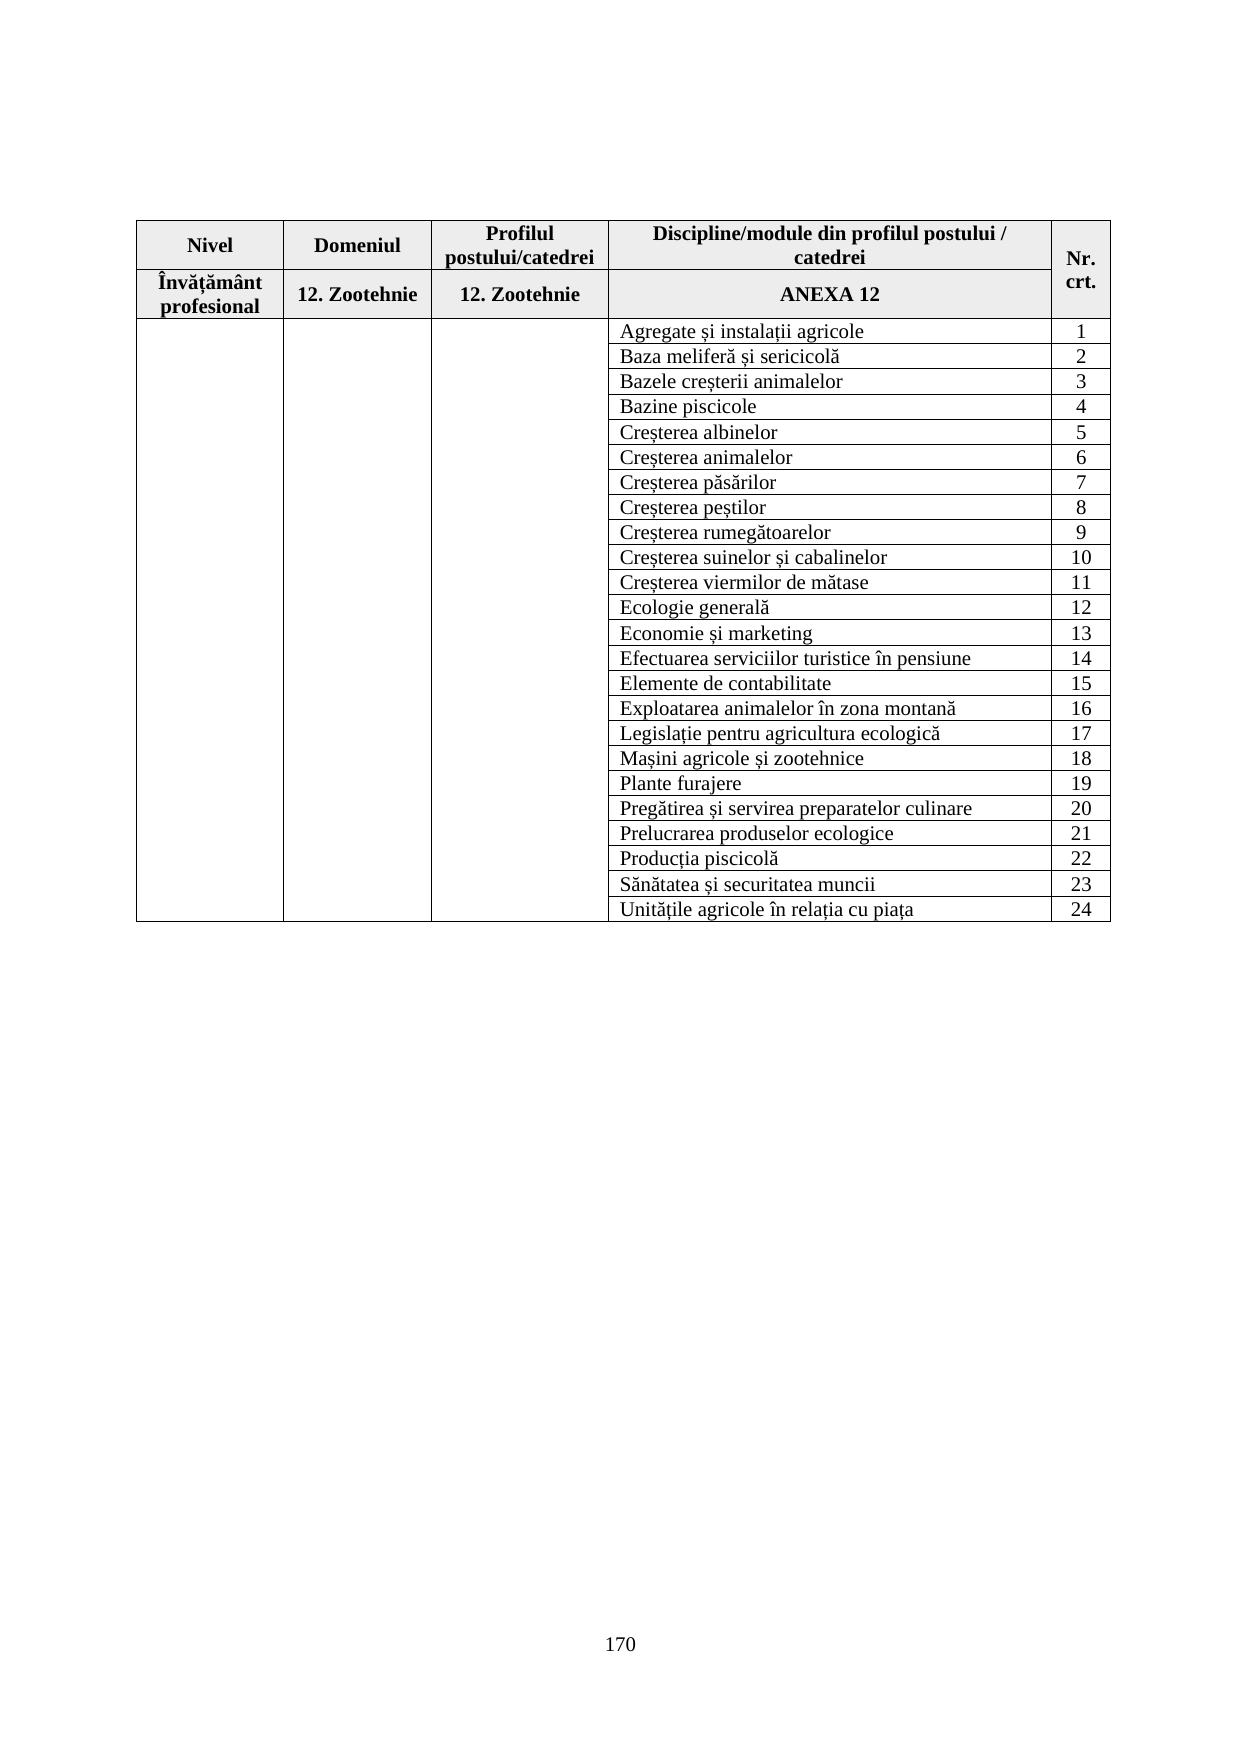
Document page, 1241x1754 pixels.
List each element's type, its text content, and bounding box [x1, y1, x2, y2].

table_cell 15 [1052, 671, 1110, 695]
table_cell Creșterea peștilor [609, 495, 1051, 519]
table_cell 11 [1052, 570, 1110, 594]
table_cell [137, 319, 283, 921]
table_cell Prelucrarea produselor ecologice [609, 821, 1051, 845]
table_cell 23 [1052, 871, 1110, 896]
table_cell Bazele creșterii animalelor [609, 369, 1051, 393]
table_cell Mașini agricole și zootehnice [609, 746, 1051, 770]
table_cell 3 [1052, 369, 1110, 393]
table_cell Creșterea animalelor [609, 445, 1051, 469]
table_header Nivel [137, 221, 283, 269]
table_cell Exploatarea animalelor în zona montană [609, 696, 1051, 720]
table_cell 10 [1052, 545, 1110, 569]
table_cell Economie și marketing [609, 620, 1051, 644]
table_cell Agregate și instalații agricole [609, 319, 1051, 343]
table_cell 9 [1052, 520, 1110, 544]
table_cell 4 [1052, 395, 1110, 418]
table_cell Creșterea rumegătoarelor [609, 520, 1051, 544]
table_cell Efectuarea serviciilor turistice în pensiune [609, 646, 1051, 669]
table_header Nr. crt. [1052, 221, 1110, 318]
table_header Discipline/module din profilul postului / catedrei [609, 221, 1051, 269]
table_cell Plante furajere [609, 771, 1051, 795]
table_cell 12. Zootehnie [284, 270, 431, 318]
table_cell [284, 319, 431, 921]
table_cell 13 [1052, 620, 1110, 644]
table_cell [432, 319, 608, 921]
table_cell 18 [1052, 746, 1110, 770]
table_cell 5 [1052, 420, 1110, 444]
table_cell Elemente de contabilitate [609, 671, 1051, 695]
table_cell Ecologie generală [609, 595, 1051, 619]
table_cell 22 [1052, 846, 1110, 870]
table_cell Legislație pentru agricultura ecologică [609, 721, 1051, 745]
table_cell 8 [1052, 495, 1110, 519]
table_cell Creșterea suinelor și cabalinelor [609, 545, 1051, 569]
table_cell 1 [1052, 319, 1110, 343]
table_header Domeniul [284, 221, 431, 269]
table_cell Creșterea viermilor de mătase [609, 570, 1051, 594]
table_cell 24 [1052, 897, 1110, 921]
table_cell Baza meliferă și sericicolă [609, 344, 1051, 368]
table_cell Producția piscicolă [609, 846, 1051, 870]
table_cell 20 [1052, 796, 1110, 820]
table_cell 2 [1052, 344, 1110, 368]
table_cell 6 [1052, 445, 1110, 469]
table_cell Pregătirea și servirea preparatelor culinare [609, 796, 1051, 820]
table_cell ANEXA 12 [609, 270, 1051, 318]
table_cell Învățământ profesional [137, 270, 283, 318]
table_cell 19 [1052, 771, 1110, 795]
table_cell 12 [1052, 595, 1110, 619]
table_cell 17 [1052, 721, 1110, 745]
table_cell 16 [1052, 696, 1110, 720]
table_header Profilul postului/catedrei [432, 221, 608, 269]
table_cell 12. Zootehnie [432, 270, 608, 318]
table_cell Bazine piscicole [609, 395, 1051, 418]
table_cell Creșterea albinelor [609, 420, 1051, 444]
table_cell 7 [1052, 470, 1110, 494]
table_cell Creșterea păsărilor [609, 470, 1051, 494]
table_cell Sănătatea și securitatea muncii [609, 871, 1051, 896]
table_cell Unitățile agricole în relația cu piața [609, 897, 1051, 921]
table_cell 21 [1052, 821, 1110, 845]
table_cell 14 [1052, 646, 1110, 669]
